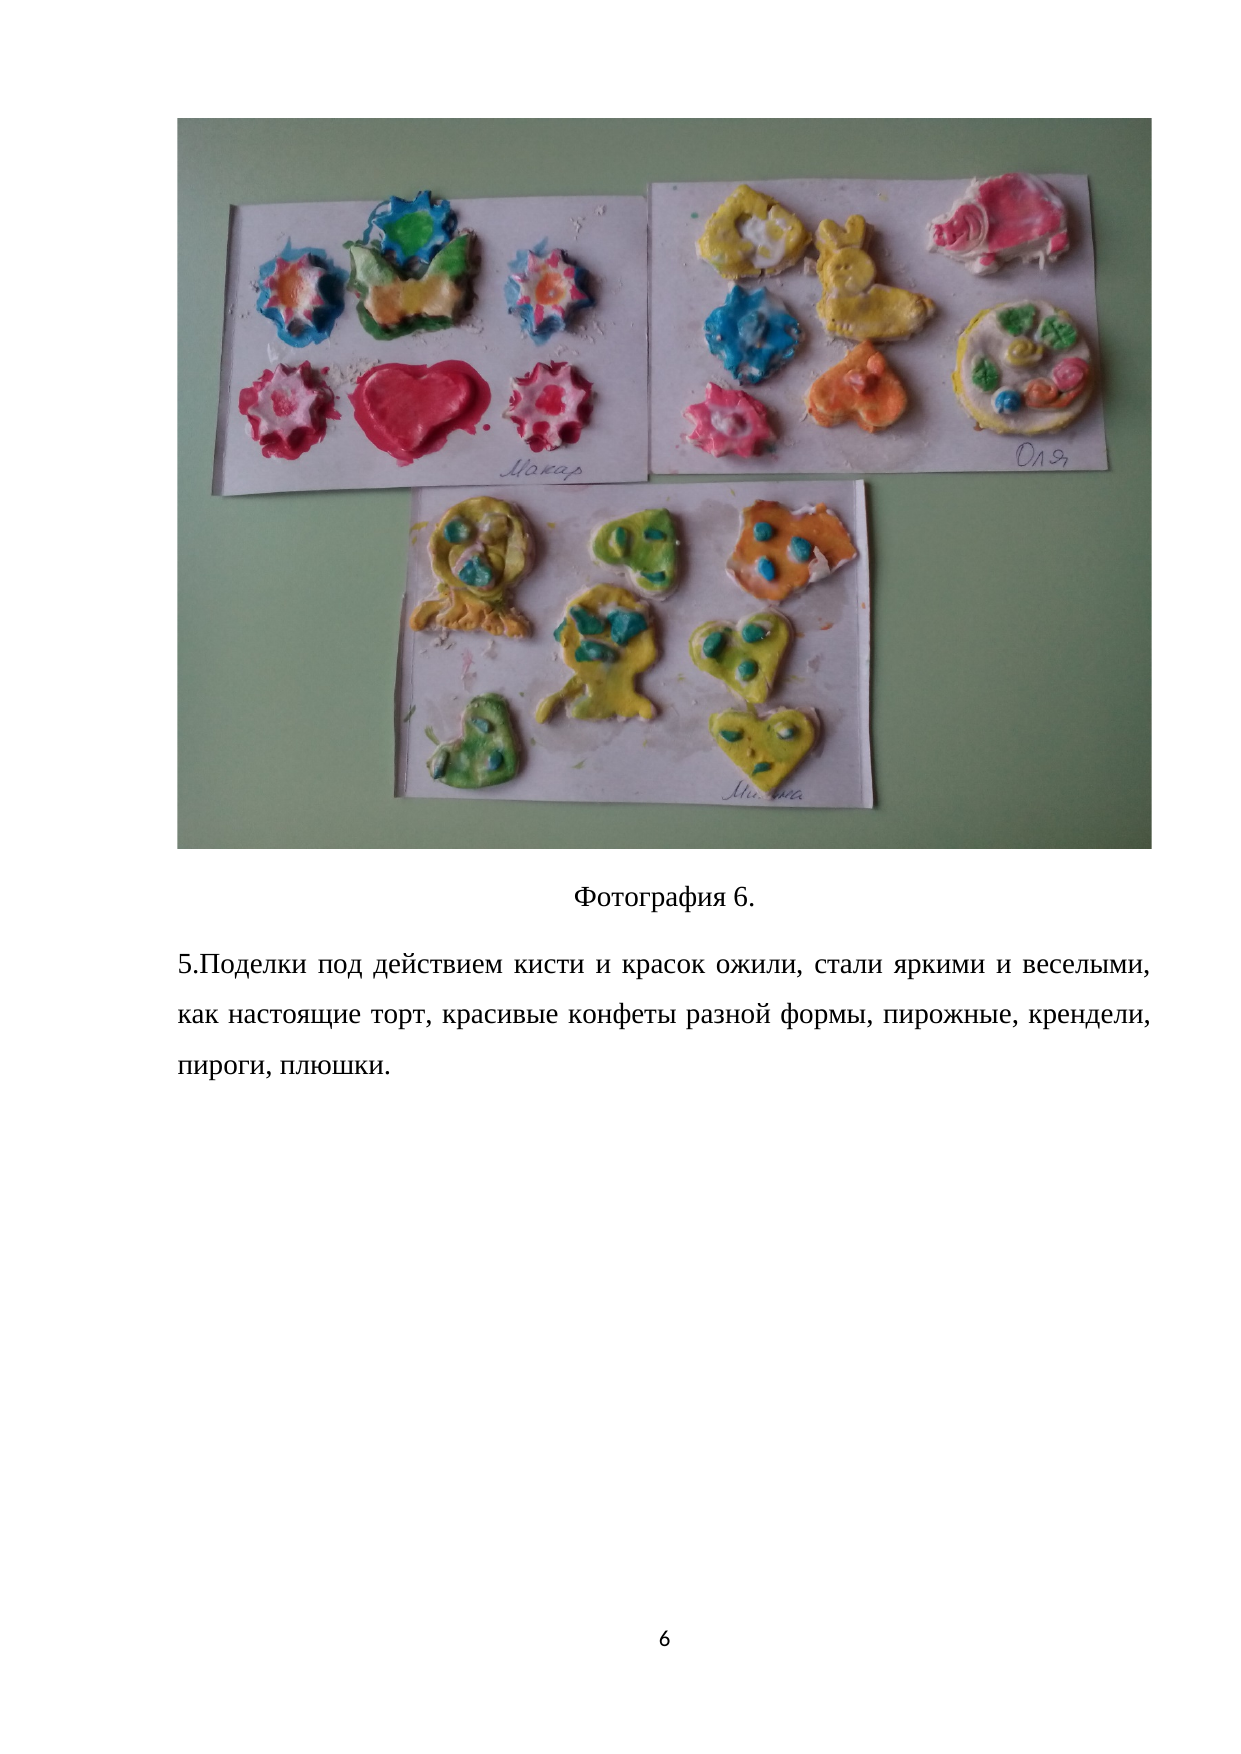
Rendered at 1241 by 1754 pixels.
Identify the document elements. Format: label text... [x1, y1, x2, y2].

picture [177, 118, 1152, 849]
text Фотография 6. [177, 879, 1152, 913]
text 5.Поделки под действием кисти и красок ожили, стали яркими и веселыми, как настоящие торт, красивые конфеты разной формы, пирожные, крендели, пироги, плюшки. [177, 946, 1152, 1081]
